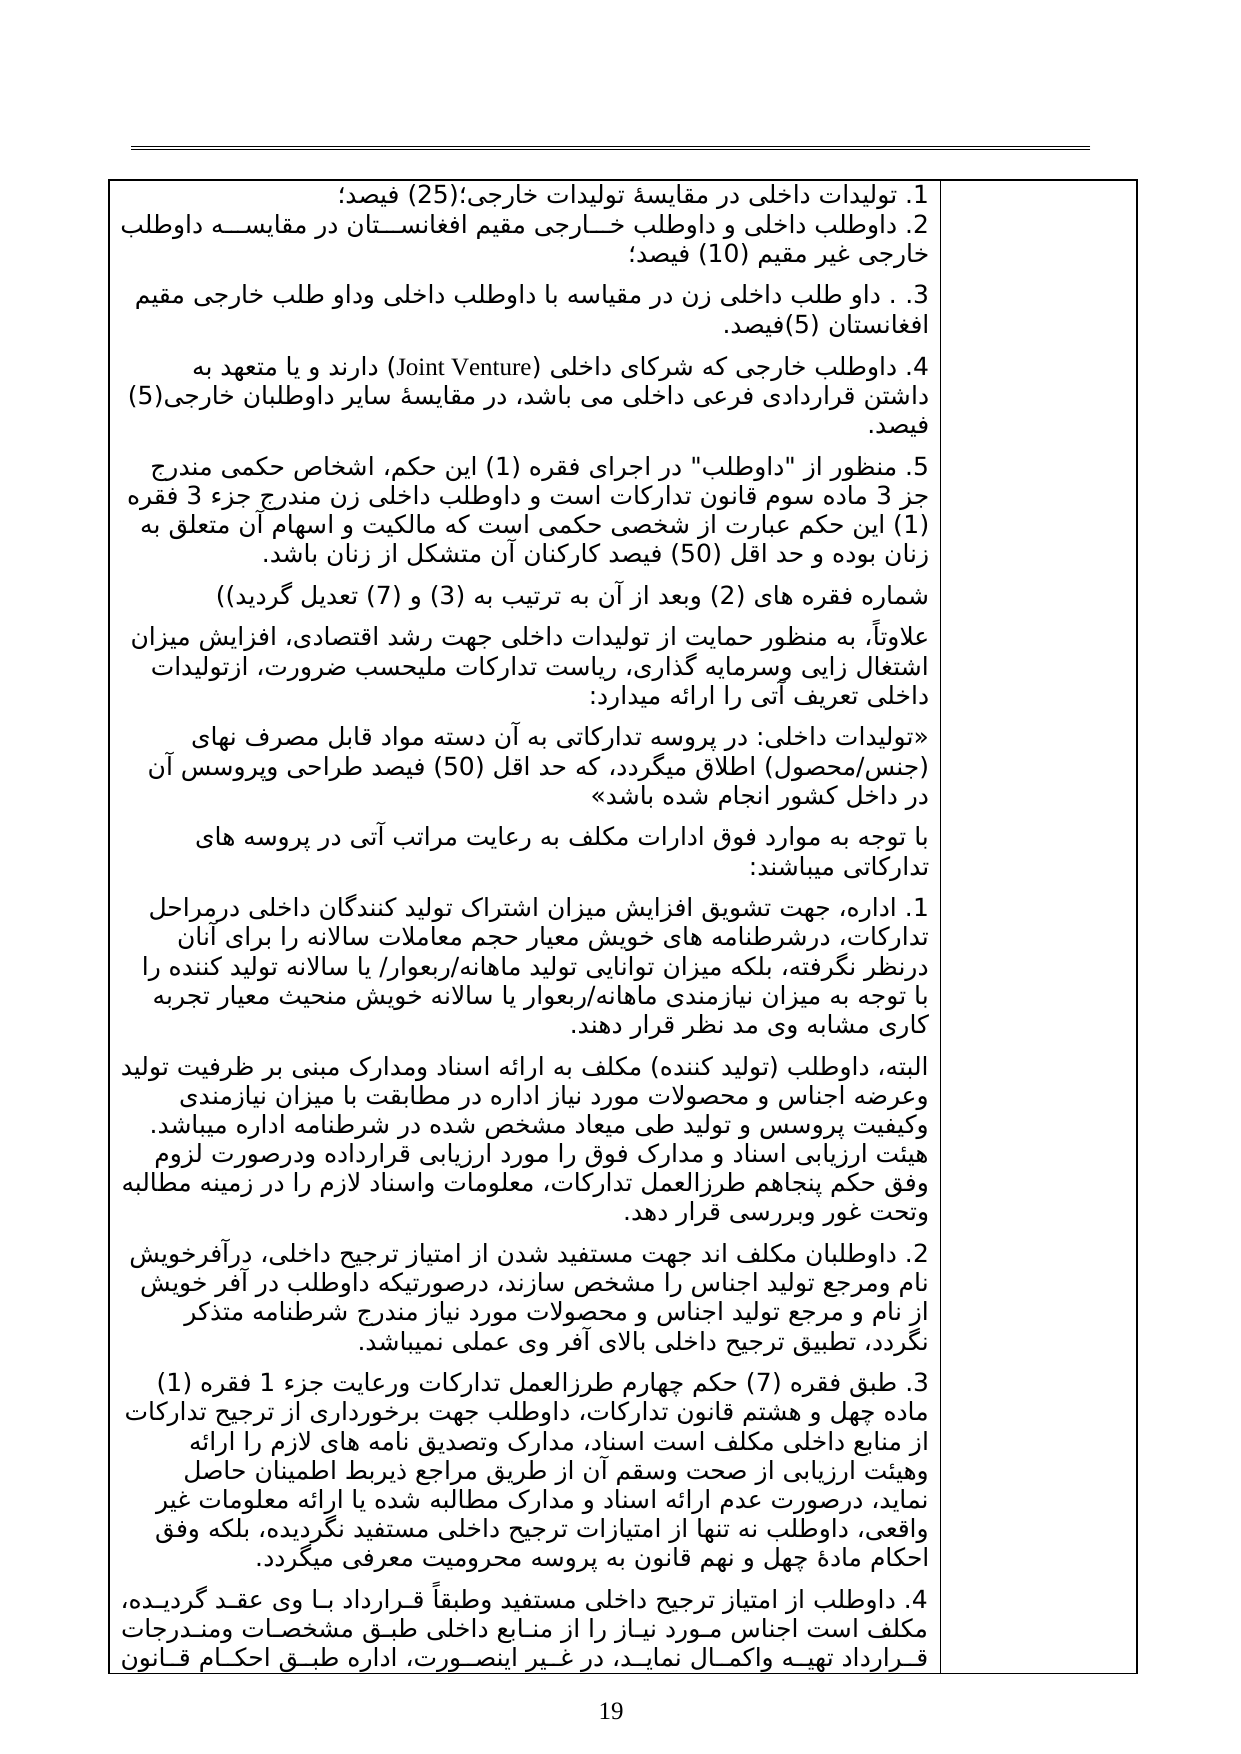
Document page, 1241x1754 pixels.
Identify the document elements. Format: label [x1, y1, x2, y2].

table_cell [110, 181, 940, 1672]
table_cell [941, 181, 1136, 1672]
